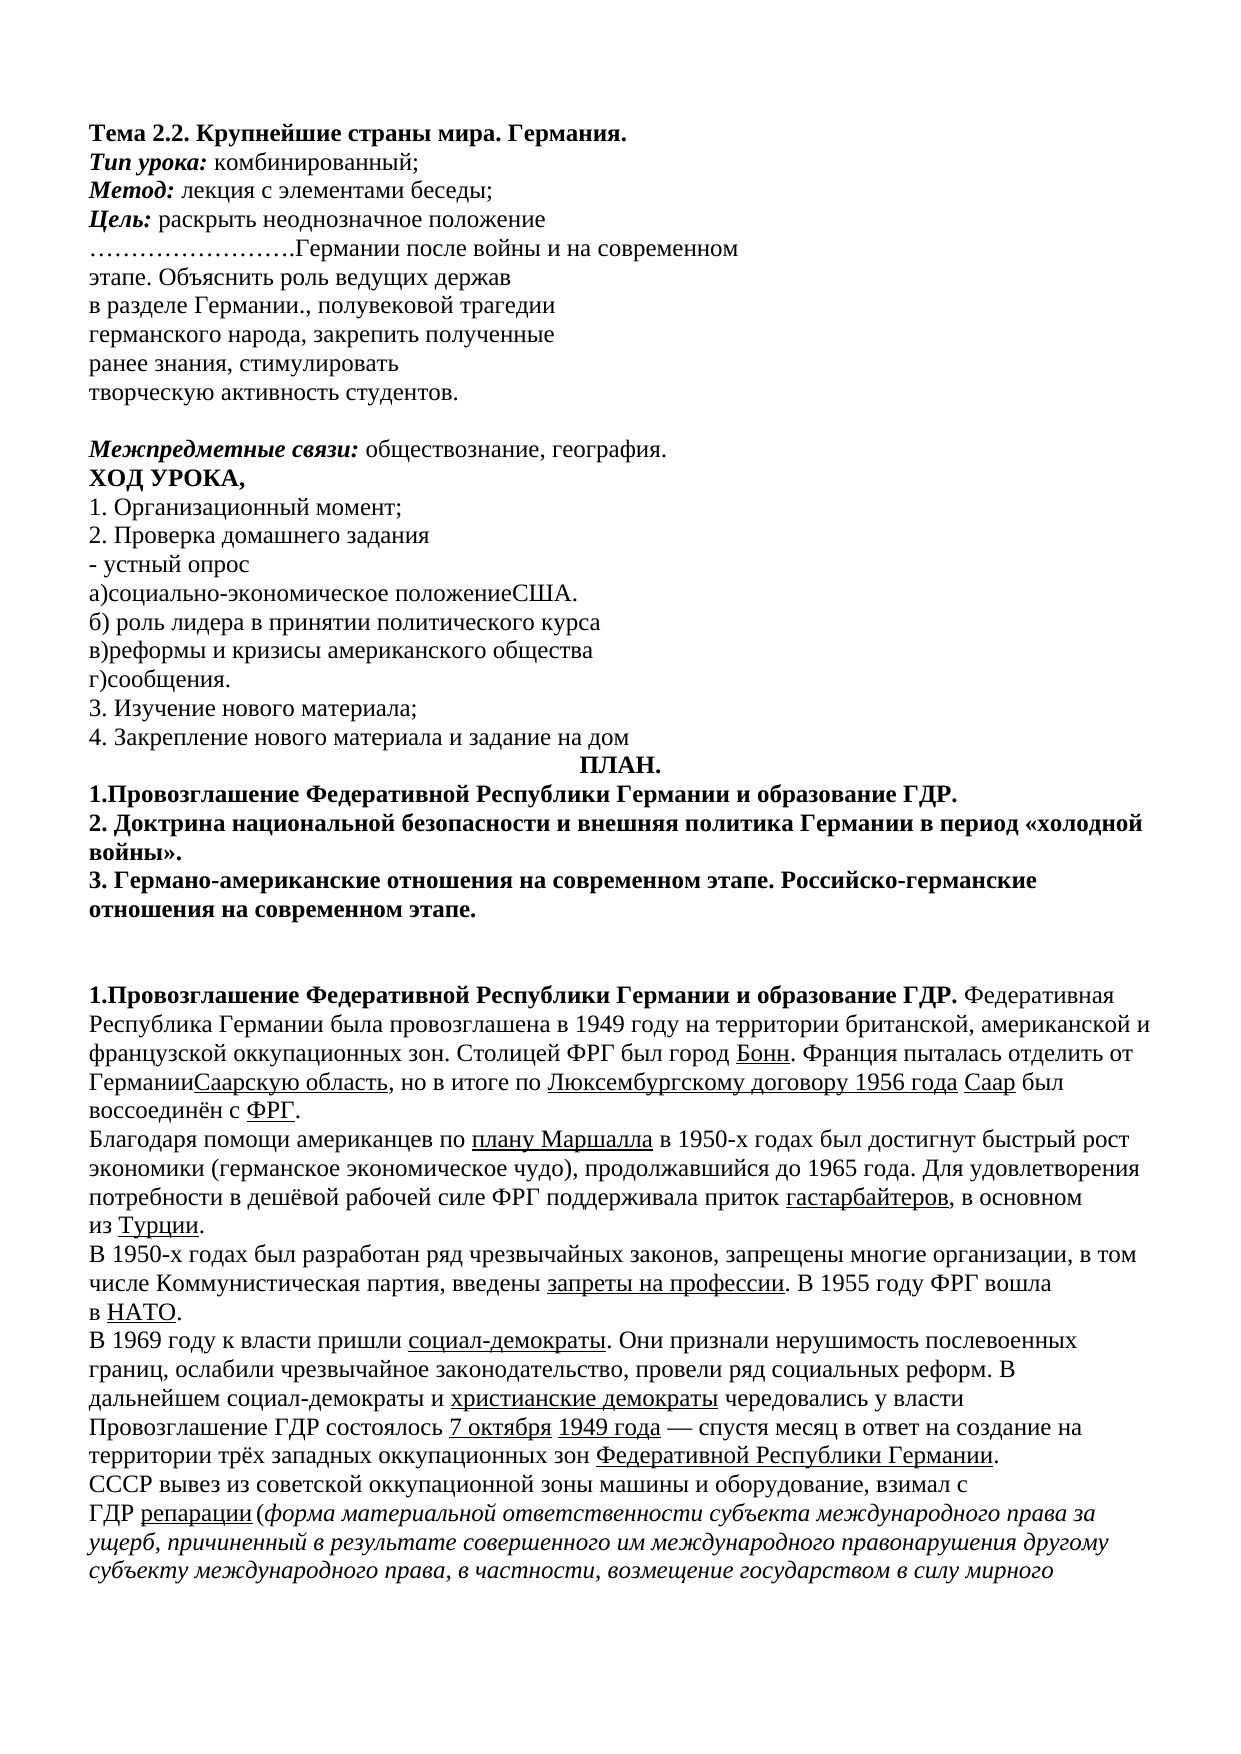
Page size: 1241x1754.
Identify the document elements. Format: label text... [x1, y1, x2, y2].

text 1.Провозглашение Федеративной Республики Германии и образование ГДР. [89, 779, 1152, 808]
text В 1950-х годах был разработан ряд чрезвычайных законов, запрещены многие организации, в том числе Коммунистическая партия, введены запреты на профессии. В 1955 году ФРГ вошла в НАТО. [89, 1239, 1152, 1326]
text 1. Организационный момент; [89, 492, 1152, 521]
text г)сообщения. [89, 664, 1152, 693]
text в разделе Германии., полувековой трагедии [89, 291, 1152, 319]
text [89, 1469, 1152, 1584]
text 3. Германо-американские отношения на современном этапе. Российско-германские отношения на современном этапе. [89, 866, 1152, 923]
text 3. Изучение нового материала; [89, 693, 1152, 722]
text 2. Проверка домашнего задания [89, 521, 1152, 549]
text в)реформы и кризисы американского общества [89, 636, 1152, 664]
text Провозглашение ГДР состоялось 7 октября 1949 года — спустя месяц в ответ на создание на территории трёх западных оккупационных зон Федеративной Республики Германии. [89, 1412, 1152, 1469]
text б) роль лидера в принятии политического курса [89, 607, 1152, 636]
text Благодаря помощи американцев по плану Маршалла в 1950-х годах был достигнут быстрый рост экономики (германское экономическое чудо), продолжавшийся до 1965 года. Для удовлетворения потребности в дешёвой рабочей силе ФРГ поддерживала приток гастарбайтеров, в основном из Турции. [89, 1124, 1152, 1239]
text а)социально-экономическое положениеСША. [89, 578, 1152, 607]
text 1.Провозглашение Федеративной Республики Германии и образование ГДР. Федеративная Республика Германии была провозглашена в 1949 году на территории британской, американской и французской оккупационных зон. Столицей ФРГ был город Бонн. Франция пыталась отделить от ГерманииСаарскую область, но в итоге по Люксембургскому договору 1956 года Саар был воссоединён с ФРГ. [89, 981, 1152, 1124]
text ХОД УРОКА, [89, 463, 1152, 492]
text 2. Доктрина национальной безопасности и внешняя политика Германии в период «холодной войны». [89, 808, 1152, 866]
text 4. Закрепление нового материала и задание на дом [89, 722, 1152, 751]
text Межпредметные связи: обществознание, география. [89, 434, 1152, 463]
text В 1969 году к власти пришли социал-демократы. Они признали нерушимость послевоенных границ, ослабили чрезвычайное законодательство, провели ряд социальных реформ. В дальнейшем социал-демократы и христианские демократы чередовались у власти [89, 1326, 1152, 1412]
text Метод: лекция с элементами беседы; [89, 176, 1152, 204]
text творческую активность студентов. [89, 377, 1152, 406]
text этапе. Объяснить роль ведущих держав [89, 262, 1152, 291]
text Тема 2.2. Крупнейшие страны мира. Германия. [89, 118, 1152, 147]
text …………………….Германии после войны и на современном [89, 233, 1152, 262]
text германского народа, закрепить полученные [89, 319, 1152, 348]
text ПЛАН. [89, 751, 1152, 779]
text Цель: раскрыть неоднозначное положение [89, 204, 1152, 233]
text ранее знания, стимулировать [89, 348, 1152, 377]
text Тип урока: комбинированный; [89, 147, 1152, 176]
text - устный опрос [89, 549, 1152, 578]
